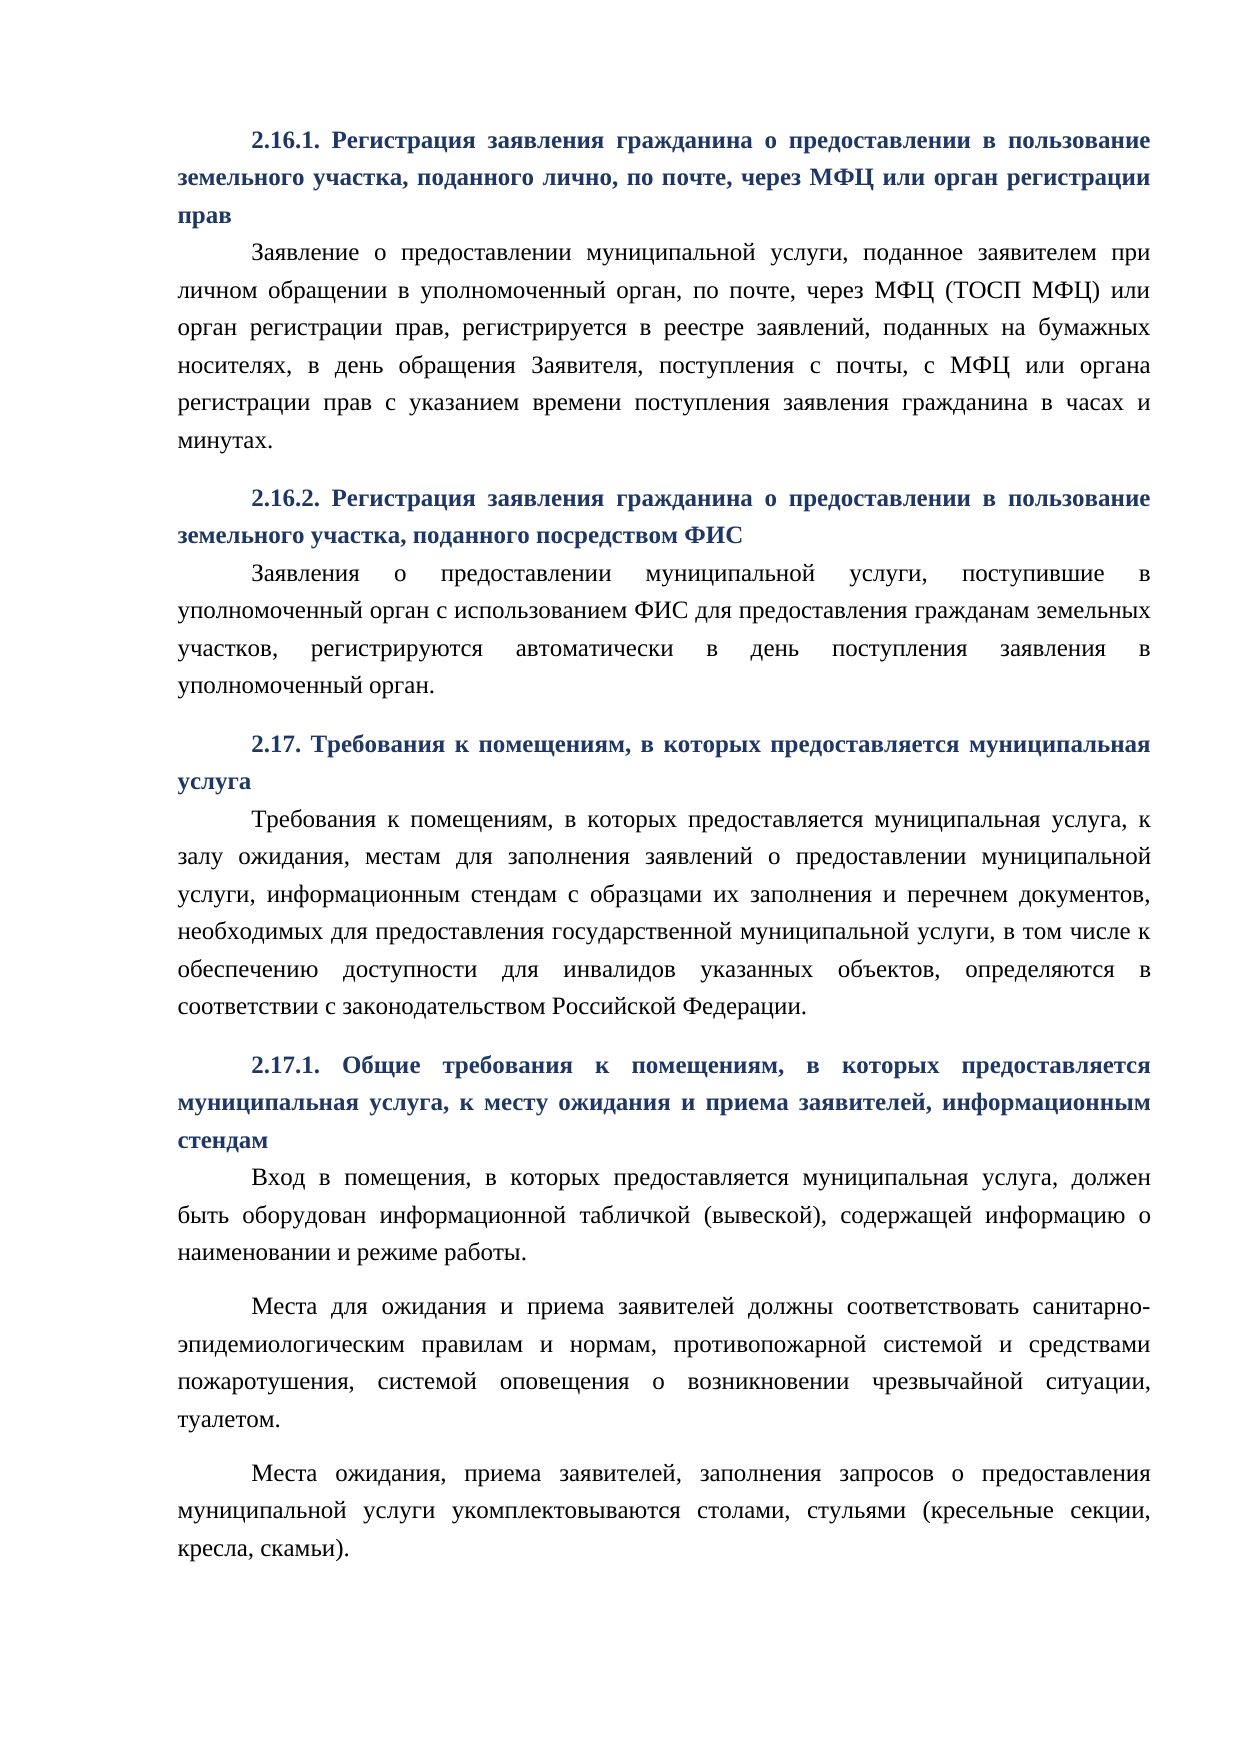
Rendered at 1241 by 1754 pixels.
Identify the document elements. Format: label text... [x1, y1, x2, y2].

text Места ожидания, приема заявителей, заполнения запросов о предоставления муниципальной услуги укомплектовываются столами, стульями (кресельные секции, кресла, скамьи). [177, 1451, 1152, 1564]
subtitle 2.17.1. Общие требования к помещениям, в которых предоставляется муниципальная услуга, к месту ожидания и приема заявителей, информационным стендам [177, 1043, 1152, 1156]
text Места для ожидания и приема заявителей должны соответствовать санитарно-эпидемиологическим правилам и нормам, противопожарной системой и средствами пожаротушения, системой оповещения о возникновении чрезвычайной ситуации, туалетом. [177, 1285, 1152, 1435]
list Требования к помещениям, в которых предоставляется муниципальная услуга, к залу ожидания, местам для заполнения заявлений о предоставлении муниципальной услуги, информационным стендам с образцами их заполнения и перечнем документов, необходимых для предоставления государственной муниципальной услуги, в том числе к обеспечению доступности для инвалидов указанных объектов, определяются в соответствии с законодательством Российской Федерации. [177, 797, 1152, 1022]
text Заявление о предоставлении муниципальной услуги, поданное заявителем при личном обращении в уполномоченный орган, по почте, через МФЦ (ТОСП МФЦ) или орган регистрации прав, регистрируется в реестре заявлений, поданных на бумажных носителях, в день обращения Заявителя, поступления с почты, с МФЦ или органа регистрации прав с указанием времени поступления заявления гражданина в часах и минутах. [177, 231, 1152, 456]
subtitle 2.16.1. Регистрация заявления гражданина о предоставлении в пользование земельного участка, поданного лично, по почте, через МФЦ или орган регистрации прав [177, 118, 1152, 231]
subtitle 2.16.2. Регистрация заявления гражданина о предоставлении в пользование земельного участка, поданного посредством ФИС [177, 476, 1152, 551]
text Вход в помещения, в которых предоставляется муниципальная услуга, должен быть оборудован информационной табличкой (вывеской), содержащей информацию о наименовании и режиме работы. [177, 1156, 1152, 1268]
text Заявления о предоставлении муниципальной услуги, поступившие в уполномоченный орган с использованием ФИС для предоставления гражданам земельных участков, регистрируются автоматически в день поступления заявления в уполномоченный орган. [177, 551, 1152, 701]
subtitle 2.17. Требования к помещениям, в которых предоставляется муниципальная услуга [177, 722, 1152, 797]
